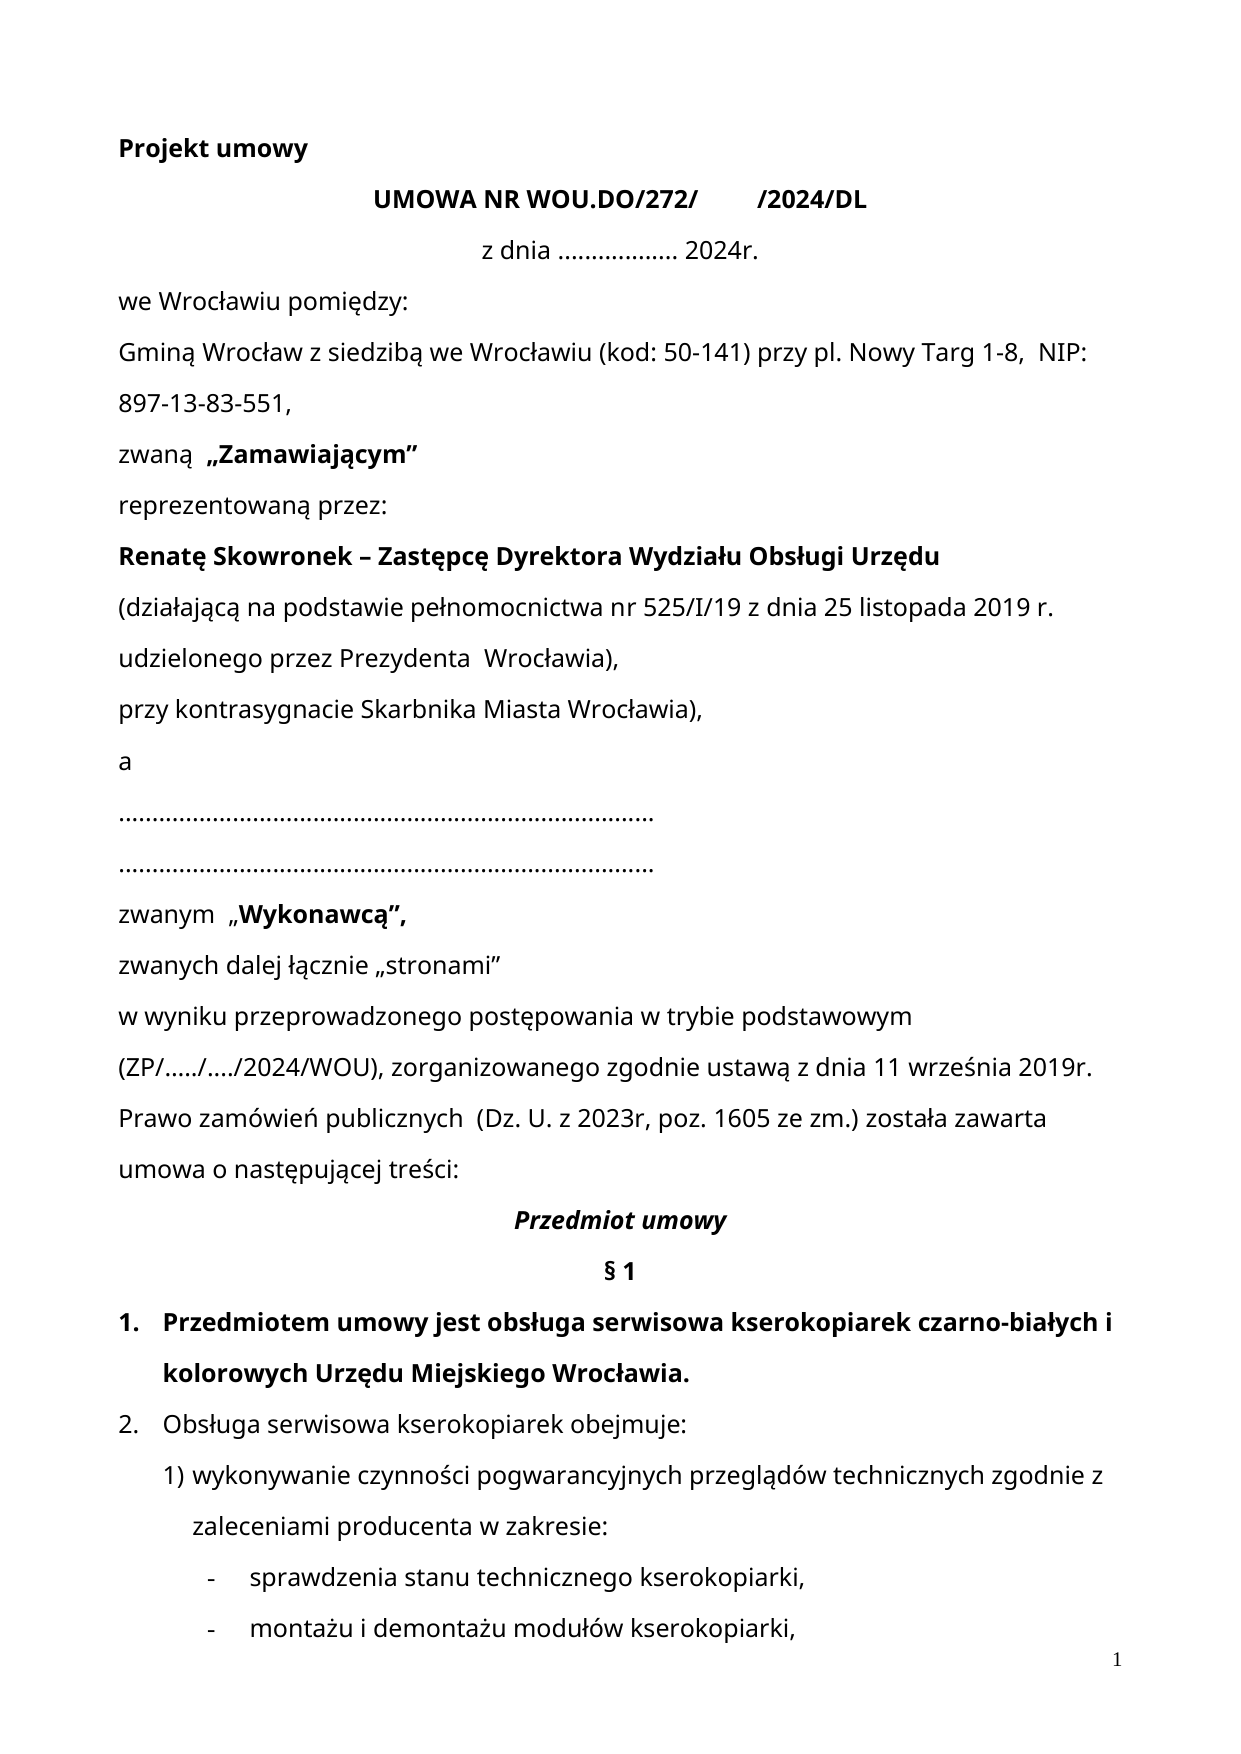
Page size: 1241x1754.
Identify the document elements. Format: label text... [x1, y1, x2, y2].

text a [118, 743, 1122, 777]
text z dnia .................. 2024r. [118, 233, 1122, 267]
subtitle (działającą na podstawie pełnomocnictwa nr 525/I/19 z dnia 25 listopada 2019 r. udzielonego przez Prezydenta Wrocławia), [118, 590, 1122, 675]
subtitle przy kontrasygnacie Skarbnika Miasta Wrocławia), [118, 692, 1122, 726]
text zwanych dalej łącznie „stronami” [118, 947, 1122, 981]
text Projekt umowy [118, 131, 1122, 165]
list wykonywanie czynności pogwarancyjnych przeglądów technicznych zgodnie z zaleceniami producenta w zakresie: [162, 1458, 1122, 1543]
title UMOWA NR WOU.DO/272/ /2024/DL [118, 182, 1122, 216]
text reprezentowaną przez: [118, 488, 1122, 522]
text Renatę Skowronek – Zastępcę Dyrektora Wydziału Obsługi Urzędu [118, 539, 1122, 573]
list Przedmiotem umowy jest obsługa serwisowa kserokopiarek czarno-białych i kolorowych Urzędu Miejskiego Wrocławia. [118, 1304, 1122, 1390]
text Gminą Wrocław z siedzibą we Wrocławiu (kod: 50-141) przy pl. Nowy Targ 1-8, NIP: 897-13-83-551, [118, 335, 1122, 420]
list sprawdzenia stanu technicznego kserokopiarki, [207, 1560, 1122, 1594]
list montażu i demontażu modułów kserokopiarki, [207, 1611, 1122, 1645]
text Przedmiot umowy [118, 1202, 1122, 1237]
text zwaną „Zamawiającym” [118, 437, 1122, 471]
text w wyniku przeprowadzonego postępowania w trybie podstawowym (ZP/…../..../2024/WOU), zorganizowanego zgodnie ustawą z dnia 11 września 2019r. Prawo zamówień publicznych (Dz. U. z 2023r, poz. 1605 ze zm.) została zawarta umowa o następującej treści: [118, 998, 1122, 1186]
text we Wrocławiu pomiędzy: [118, 284, 1122, 318]
list Obsługa serwisowa kserokopiarek obejmuje: [118, 1407, 1122, 1441]
text ................................................................................ [118, 794, 1122, 828]
text ................................................................................ [118, 845, 1122, 879]
text zwanym „Wykonawcą”, [118, 896, 1122, 930]
text § 1 [118, 1253, 1122, 1288]
